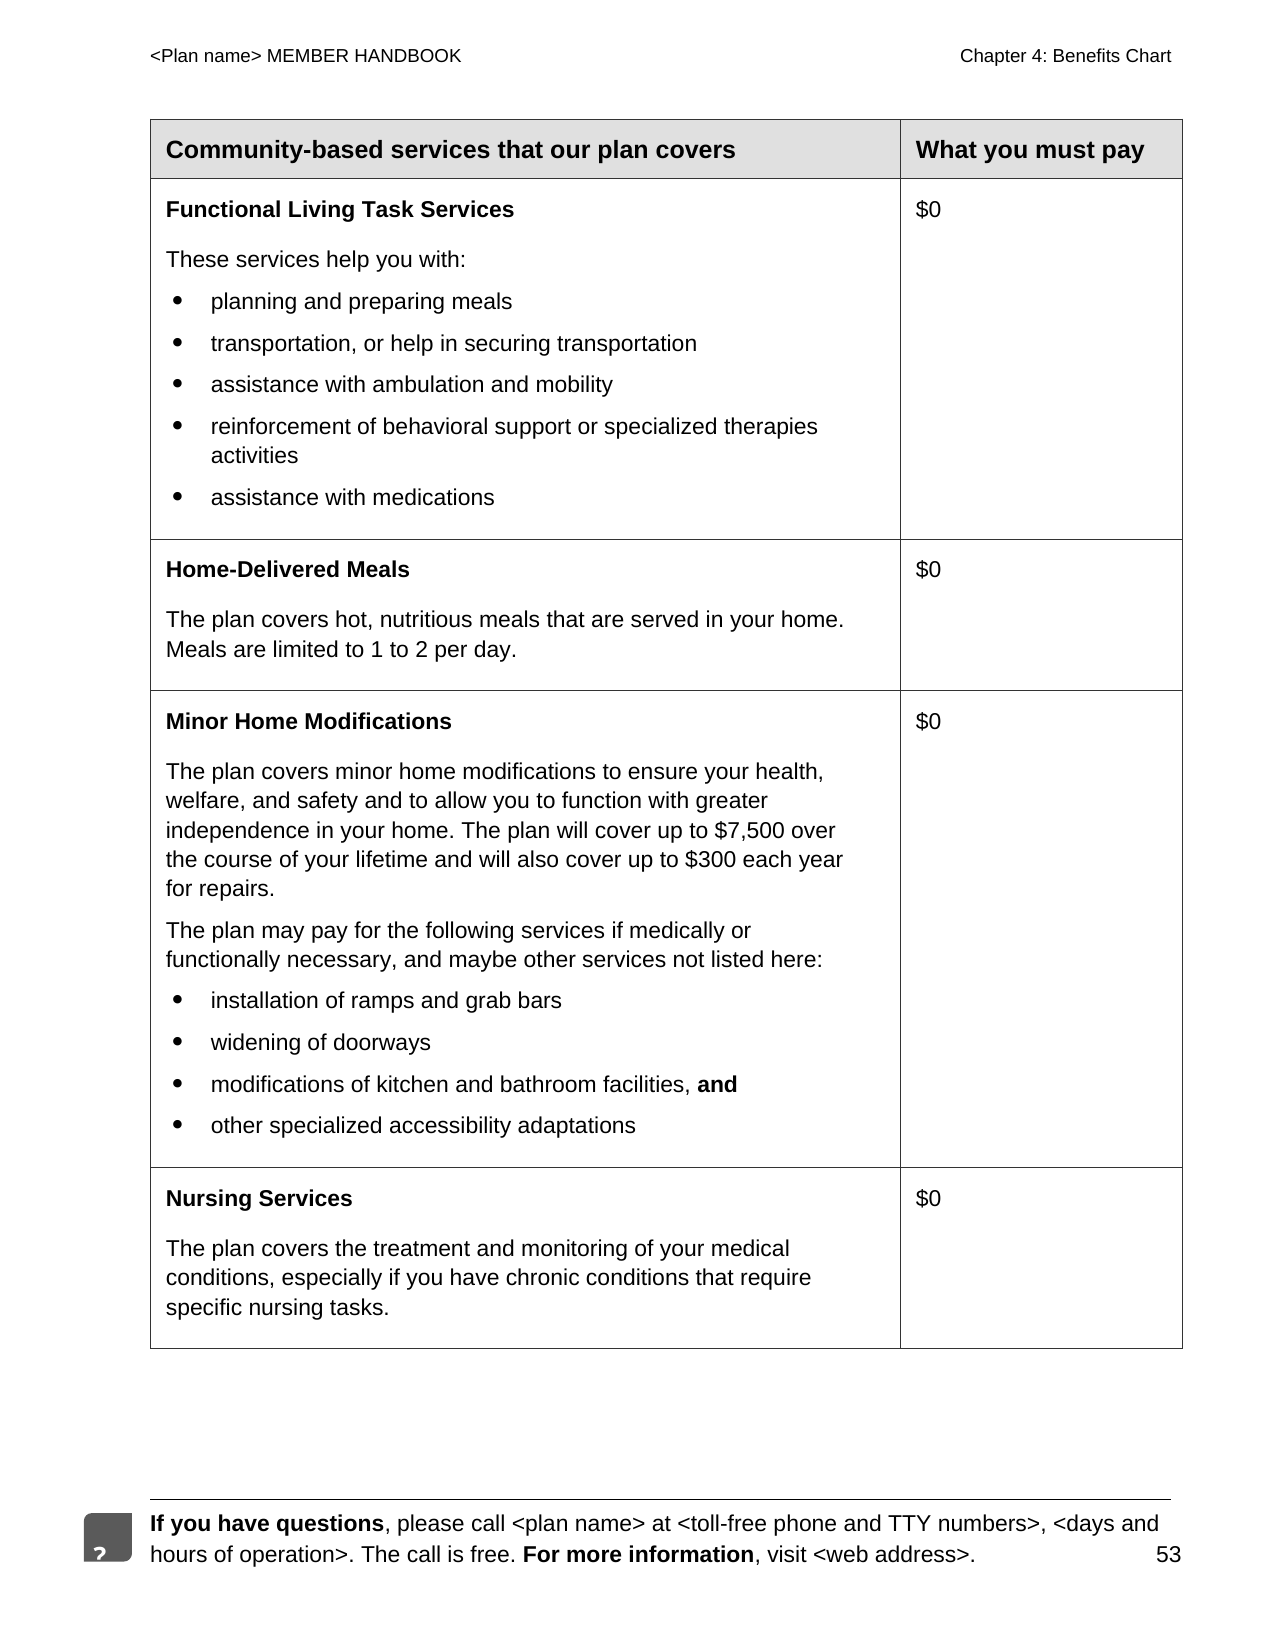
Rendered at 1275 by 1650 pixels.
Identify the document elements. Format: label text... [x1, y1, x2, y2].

table_header What you must pay [901, 120, 1182, 178]
table_cell Minor Home Modifications The plan covers minor home modifications to ensure your health, welfare, and safety and to allow you to function with greater independence in your home. The plan will cover up to $7,500 over the course of your lifetime and will also cover up to $300 each year for repairs. The plan may pay for the following services if medically or functionally necessary, and maybe other services not listed here: installation of ramps and grab bars widening of doorways modifications of kitchen and bathroom facilities, and other specialized accessibility adaptations [151, 691, 900, 1167]
table_cell Nursing Services The plan covers the treatment and monitoring of your medical conditions, especially if you have chronic conditions that require specific nursing tasks. [151, 1168, 900, 1348]
table_cell Home-Delivered Meals The plan covers hot, nutritious meals that are served in your home. Meals are limited to 1 to 2 per day. [151, 540, 900, 690]
table_cell $0 [901, 691, 1182, 1167]
table_cell $0 [901, 540, 1182, 690]
table_cell Functional Living Task Services These services help you with: planning and preparing meals transportation, or help in securing transportation assistance with ambulation and mobility reinforcement of behavioral support or specialized therapies activities assistance with medications [151, 179, 900, 538]
table_cell $0 [901, 1168, 1182, 1348]
table_cell $0 [901, 179, 1182, 538]
table_header Community-based services that our plan covers [151, 120, 900, 178]
